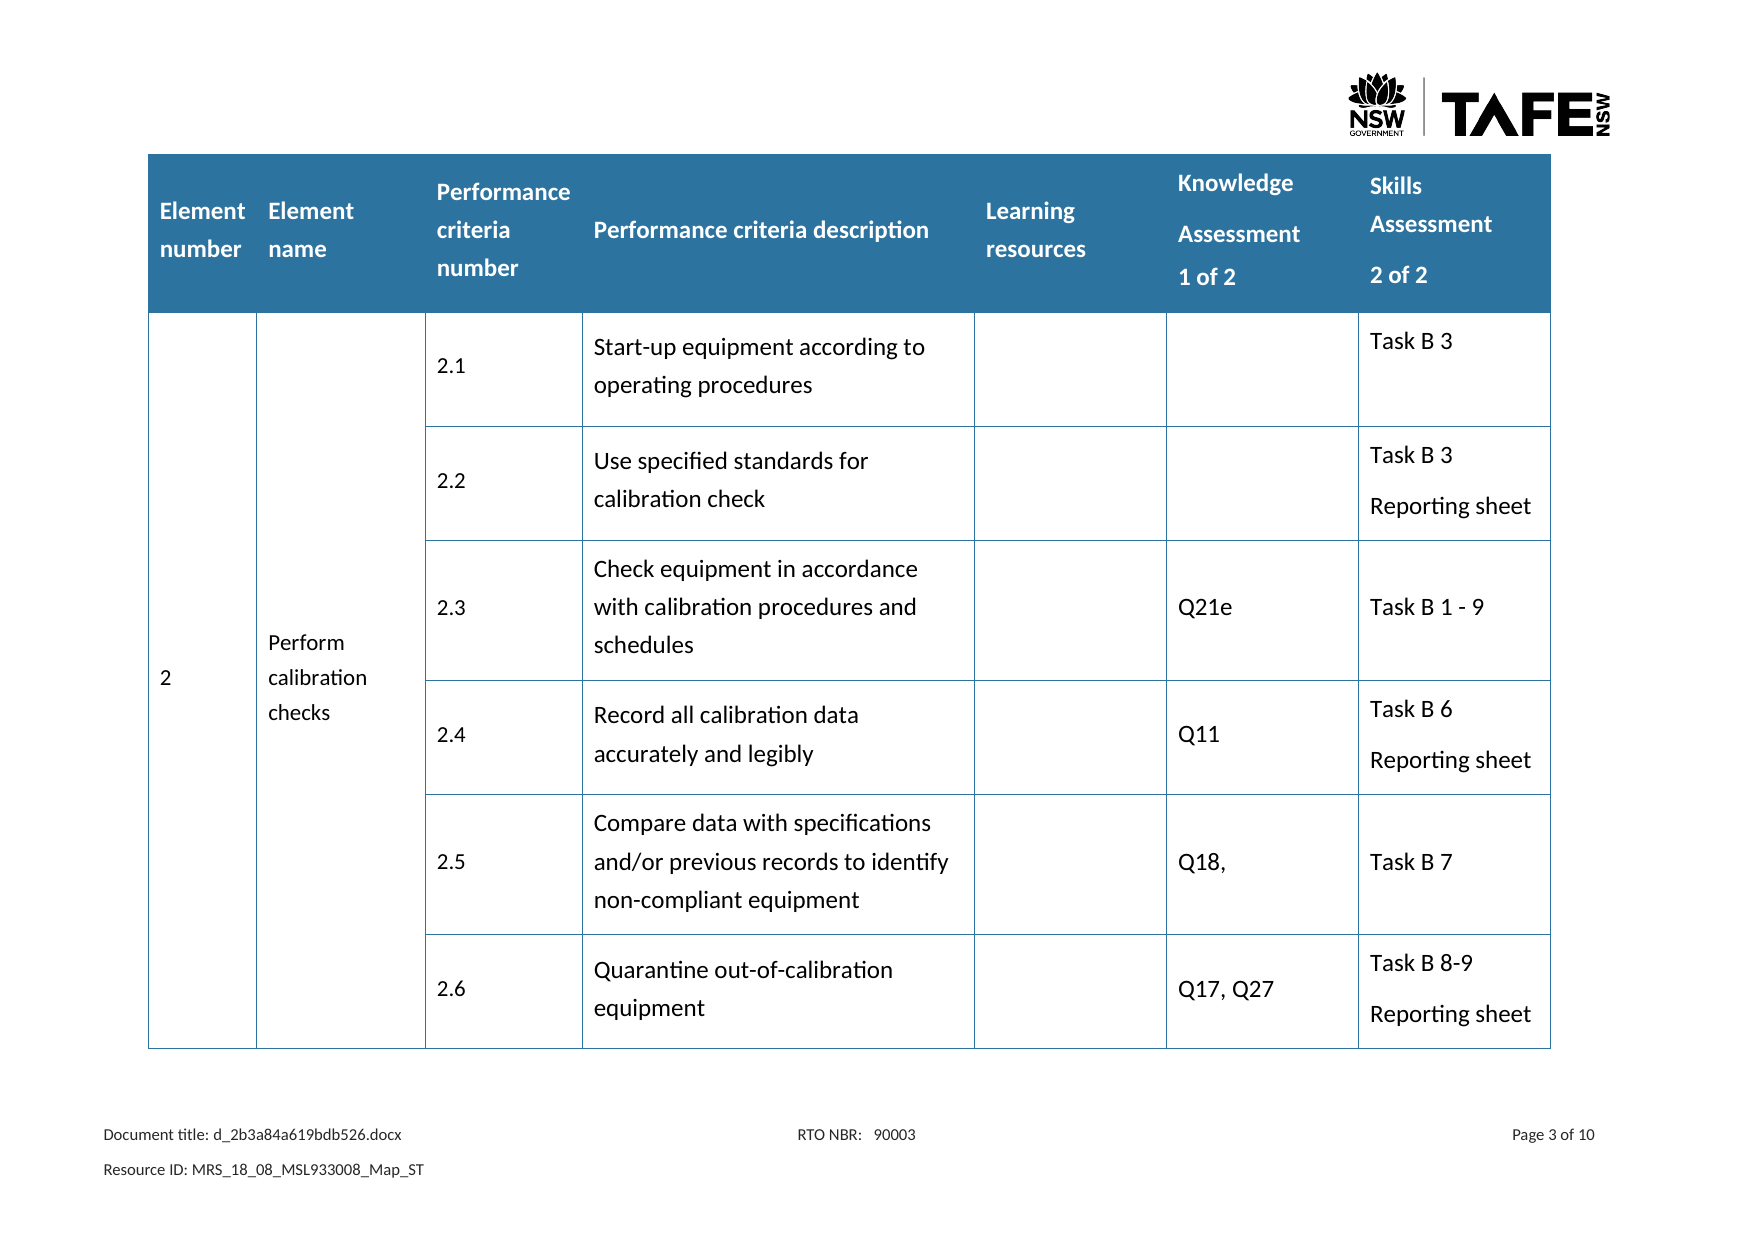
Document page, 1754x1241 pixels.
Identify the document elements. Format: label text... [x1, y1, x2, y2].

table_header Element name [257, 155, 425, 311]
table_cell Task B 3 [1359, 313, 1550, 426]
picture [1348, 71, 1610, 137]
table_header Performance criteria number [426, 155, 582, 311]
table_cell 2.6 [426, 935, 582, 1048]
table_cell Q17, Q27 [1167, 935, 1358, 1048]
table_cell 2.2 [426, 427, 582, 540]
table_cell Compare data with specifications and/or previous records to identify non-compliant equipment [583, 795, 974, 934]
table_cell Q21e [1167, 541, 1358, 680]
table_cell Task B 6 Reporting sheet [1359, 681, 1550, 794]
table_cell [1167, 427, 1358, 540]
table_cell [975, 935, 1166, 1048]
table_header Knowledge Assessment 1 of 2 [1167, 155, 1358, 311]
table_header Element number [149, 155, 256, 311]
table_cell 2.5 [426, 795, 582, 934]
table_cell Task B 1 - 9 [1359, 541, 1550, 680]
table_cell [975, 427, 1166, 540]
table_cell Start-up equipment according to operating procedures [583, 313, 974, 426]
table_header Performance criteria description [583, 155, 974, 311]
table_cell Quarantine out-of-calibration equipment [583, 935, 974, 1048]
table_header Learning resources [975, 155, 1166, 311]
table_cell 2 [149, 313, 256, 1048]
table_header Skills Assessment 2 of 2 [1359, 155, 1550, 311]
table_cell Check equipment in accordance with calibration procedures and schedules [583, 541, 974, 680]
table_cell [975, 313, 1166, 426]
table_cell Perform calibration checks [257, 313, 425, 1048]
table_cell Use specified standards for calibration check [583, 427, 974, 540]
table_cell Q11 [1167, 681, 1358, 794]
table_cell [975, 795, 1166, 934]
table_cell Task B 7 [1359, 795, 1550, 934]
table_cell Record all calibration data accurately and legibly [583, 681, 974, 794]
table_cell [975, 541, 1166, 680]
table_cell 2.4 [426, 681, 582, 794]
table_cell Q18, [1167, 795, 1358, 934]
table_cell [1167, 313, 1358, 426]
table_cell 2.3 [426, 541, 582, 680]
table_cell Task B 3 Reporting sheet [1359, 427, 1550, 540]
table_cell [975, 681, 1166, 794]
table_cell Task B 8-9 Reporting sheet [1359, 935, 1550, 1048]
table_cell 2.1 [426, 313, 582, 426]
